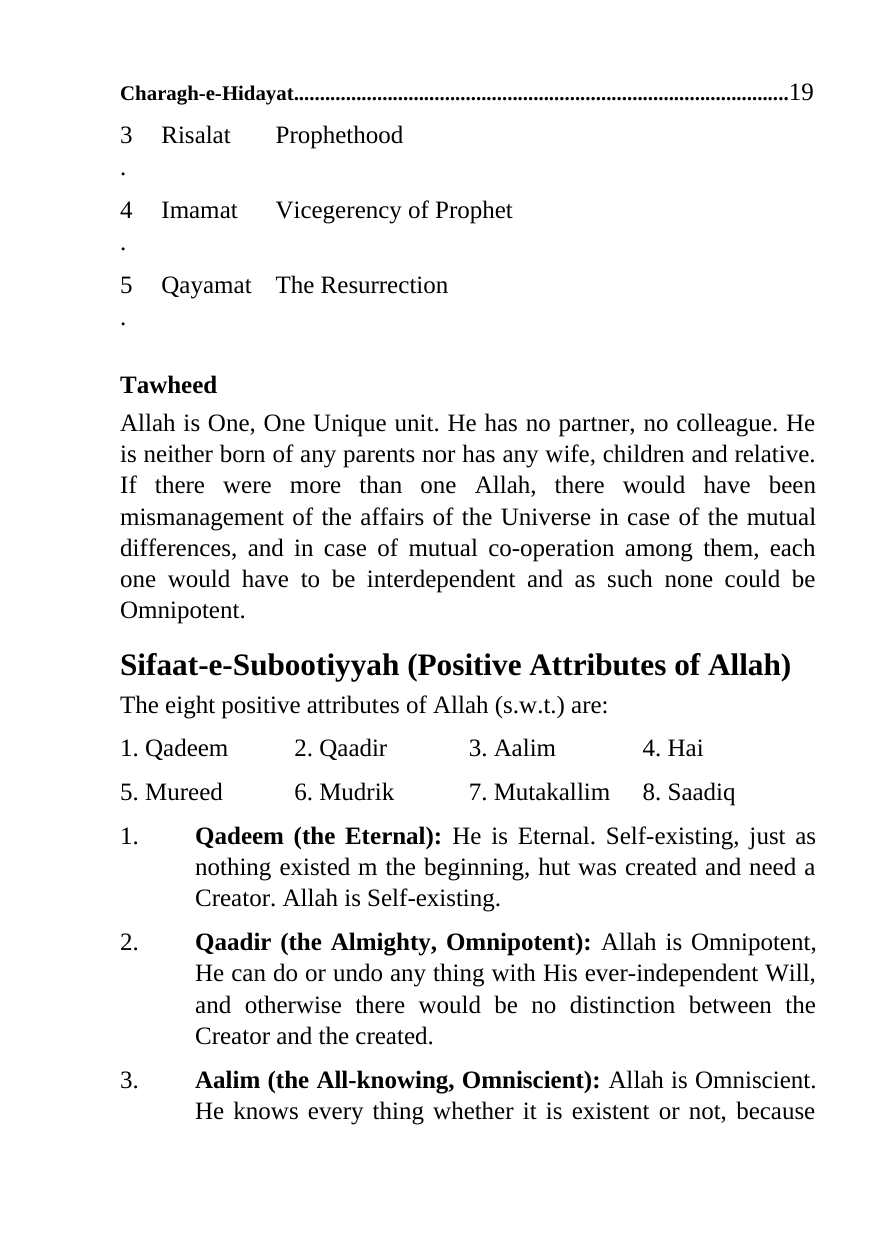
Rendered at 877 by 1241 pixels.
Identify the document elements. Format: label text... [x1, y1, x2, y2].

table_cell 4. [109, 194, 150, 269]
text Allah is One, One Unique unit. He has no partner, no colleague. He is neither born of any parents nor has any wife, children and relative. If there were more than one Allah, there would have been mismanagement of the affairs of the Universe in case of the mutual differences, and in case of mutual co-operation among them, each one would have to be interdependent and as such none could be Omnipotent. [120, 406, 817, 625]
table_cell Vicegerency of Prophet [264, 194, 643, 269]
table_cell The Resurrection [264, 269, 643, 344]
table_cell 8. Saadiq [631, 776, 806, 819]
text The eight positive attributes of Allah (s.w.t.) are: [120, 688, 817, 719]
table_cell 7. Mutakallim [457, 776, 631, 819]
table_cell 5. [109, 269, 150, 344]
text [120, 1063, 817, 1126]
table_header 2. Qaadir [283, 732, 457, 776]
subtitle Tawheed [120, 369, 817, 400]
table_cell 3. [109, 119, 150, 194]
table_cell Prophethood [264, 119, 643, 194]
text 1. Qadeem (the Eternal): He is Eternal. Self-existing, just as nothing existed m the beginning, hut was created and need a Creator. Allah is Self-existing. [120, 819, 817, 913]
table_cell Risalat [150, 119, 264, 194]
table_header 3. Aalim [457, 732, 631, 776]
table_header 4. Hai [631, 732, 806, 776]
table_cell 5. Mureed [109, 776, 283, 819]
text 2. Qaadir (the Almighty, Omnipotent): Allah is Omnipotent, He can do or undo any thing with His ever-independent Will, and otherwise there would be no distinction between the Creator and the created. [120, 926, 817, 1051]
table_header 1. Qadeem [109, 732, 283, 776]
table_cell 6. Mudrik [283, 776, 457, 819]
subtitle Sifaat-e-Subootiyyah (Positive Attributes of Allah) [120, 646, 817, 682]
table_cell Qayamat [150, 269, 264, 344]
table_cell Imamat [150, 194, 264, 269]
